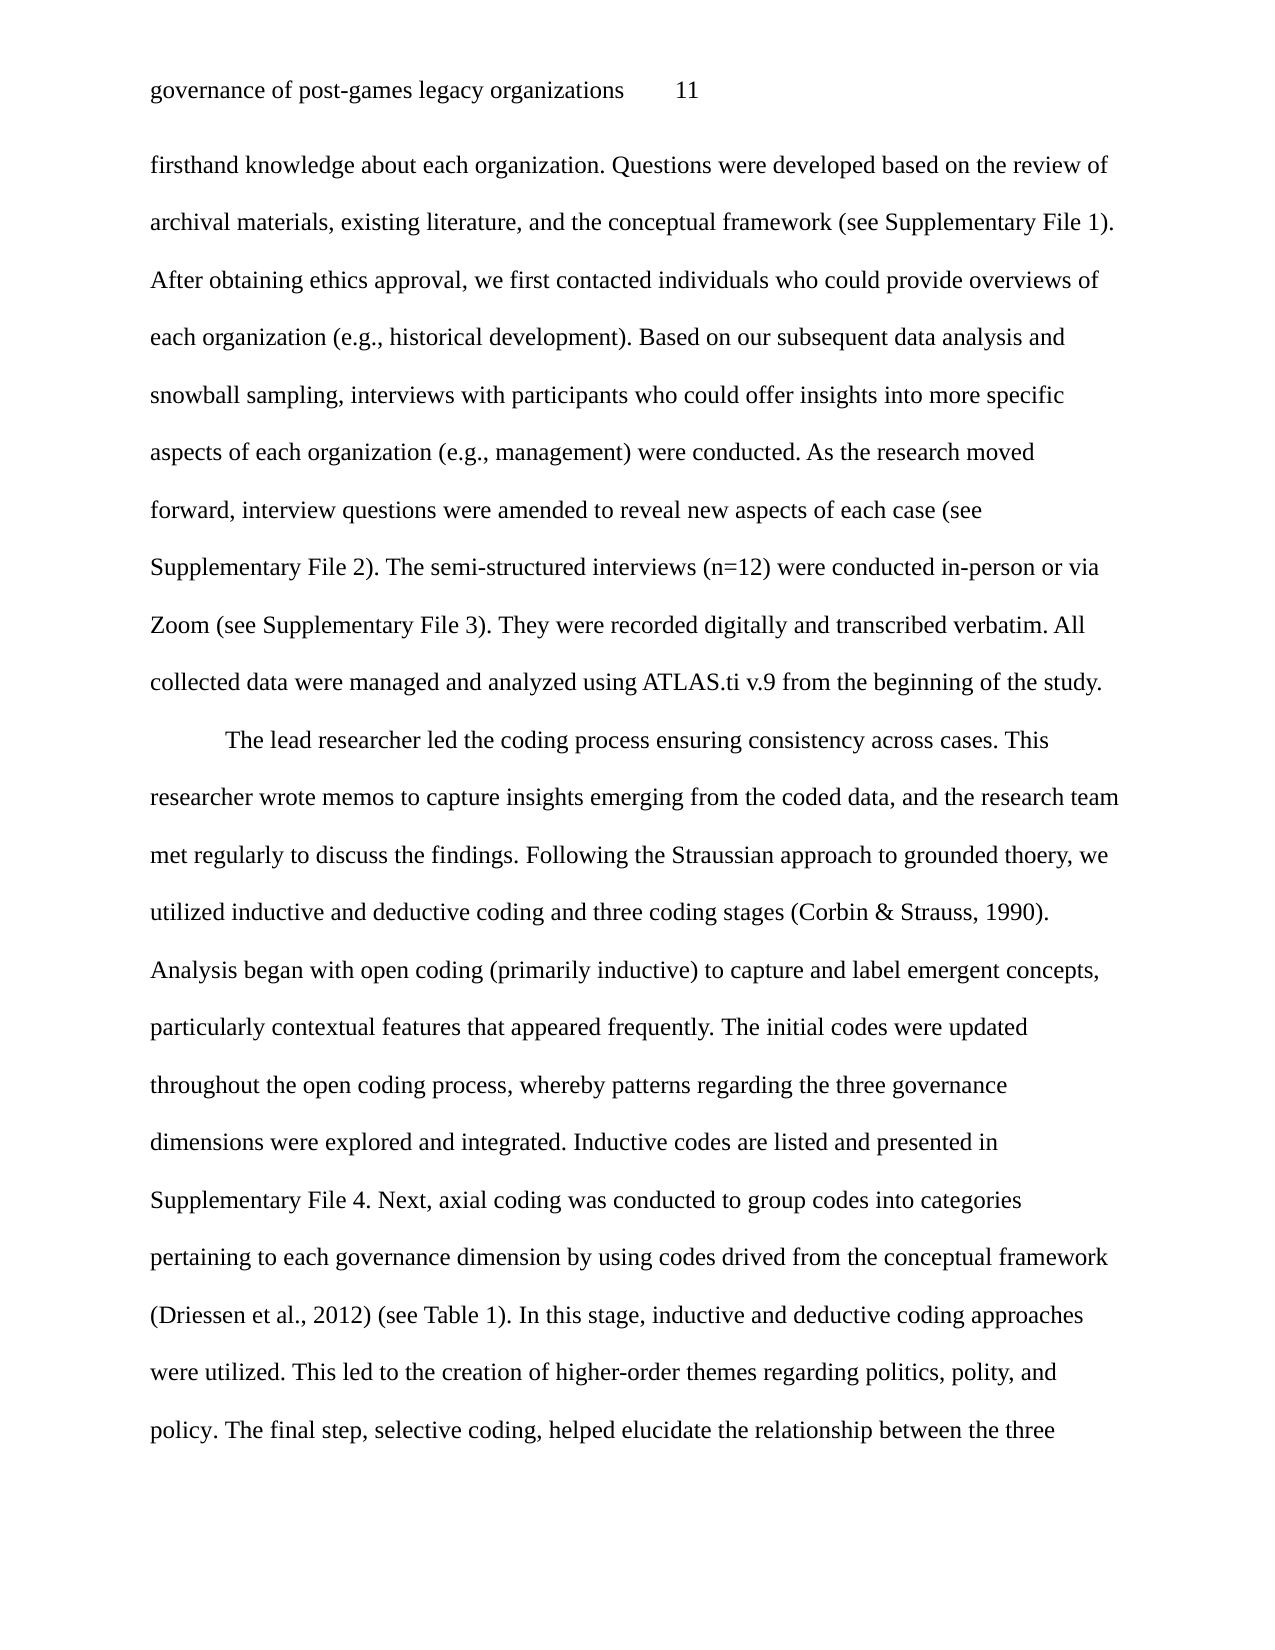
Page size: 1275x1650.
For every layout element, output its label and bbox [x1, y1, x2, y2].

text [150, 725, 1125, 1444]
text [150, 150, 1125, 696]
